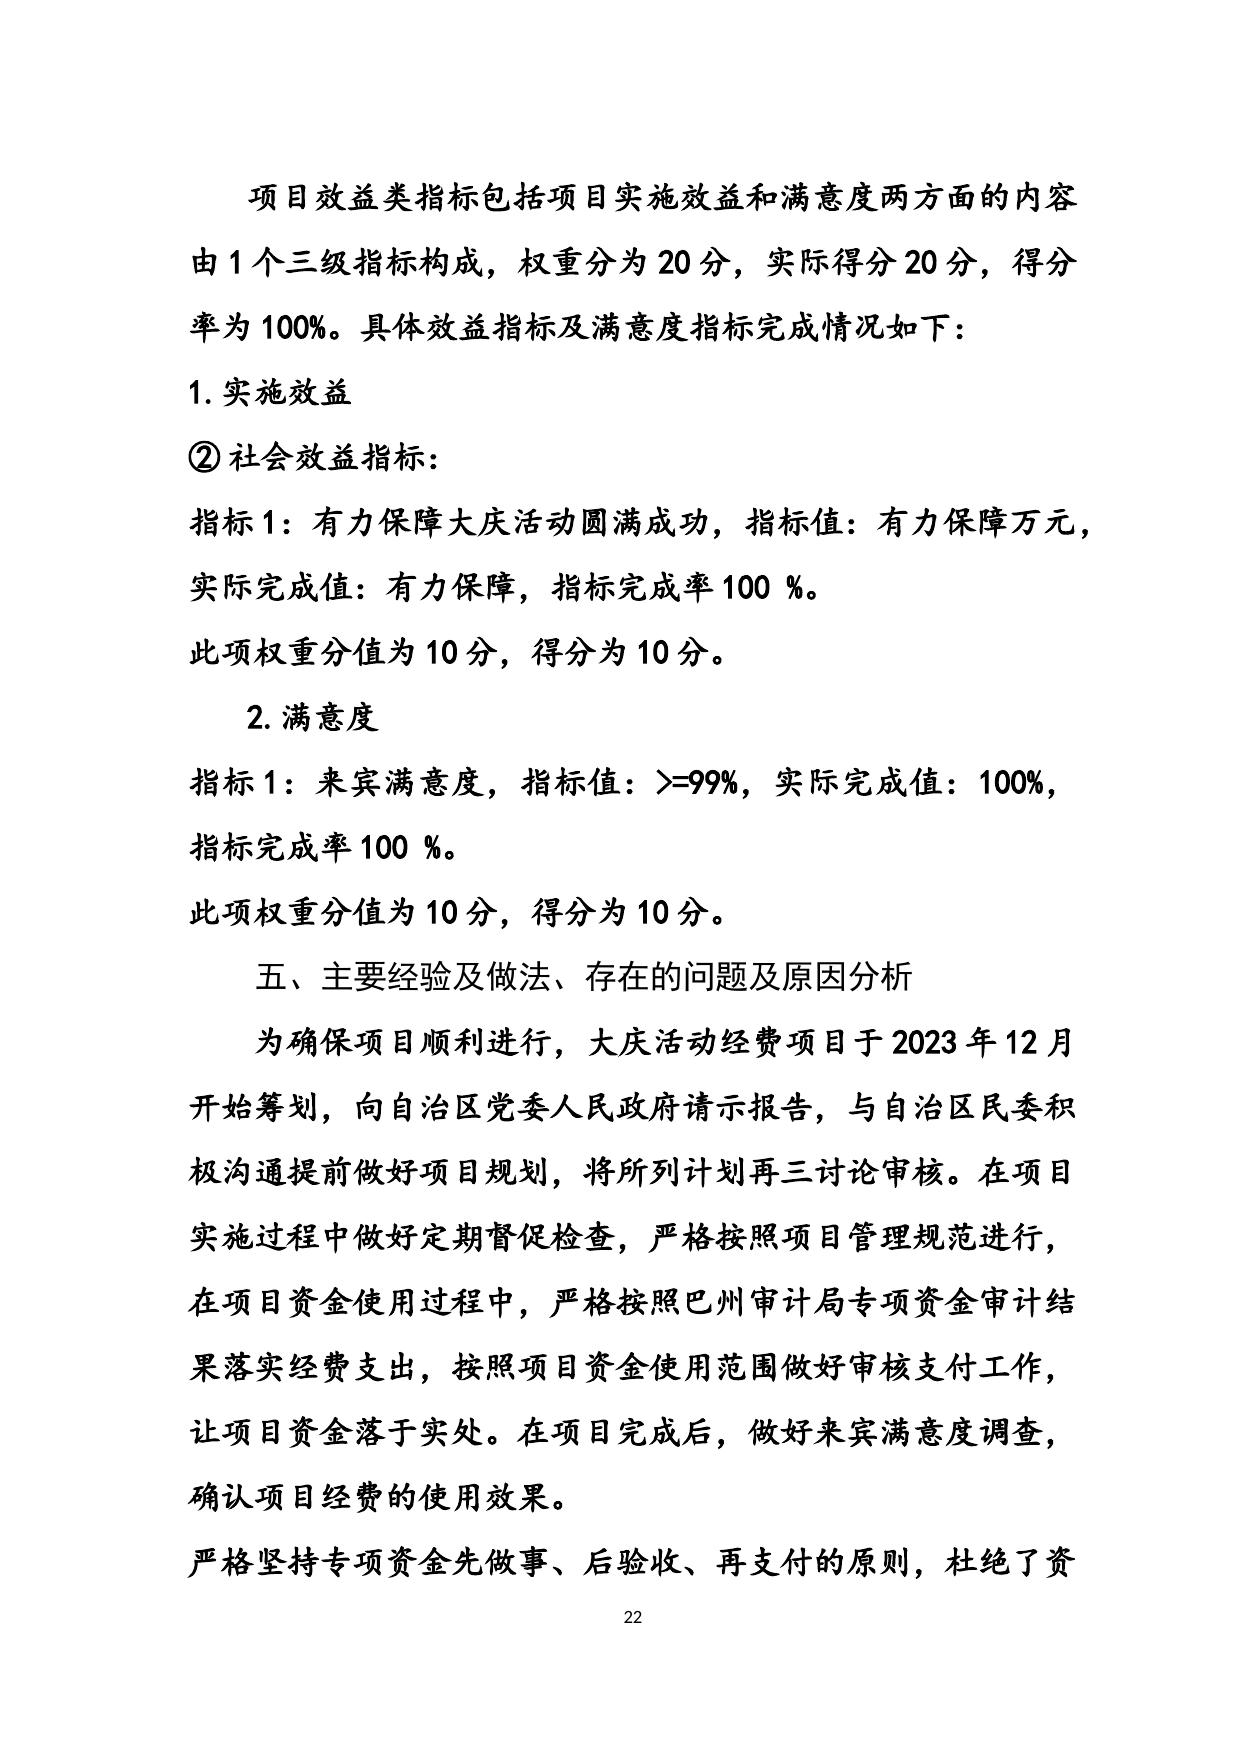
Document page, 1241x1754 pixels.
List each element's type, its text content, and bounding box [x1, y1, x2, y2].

text 2.满意度 指标1：来宾满意度，指标值：>=99%，实际完成值：100%，指标完成率100 %。 此项权重分值为10分，得分为10分。 [187, 682, 1078, 942]
text 项目效益类指标包括项目实施效益和满意度两方面的内容，由1个三级指标构成，权重分为20分，实际得分20分，得分率为100%。具体效益指标及满意度指标完成情况如下： 1.实施效益 ②社会效益指标： 指标1：有力保障大庆活动圆满成功，指标值：有力保障万元，实际完成值：有力保障，指标完成率100 %。 此项权重分值为10分，得分为10分。 [187, 162, 1078, 682]
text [187, 1007, 1078, 1592]
text 五、主要经验及做法、存在的问题及原因分析 [187, 942, 1078, 1007]
